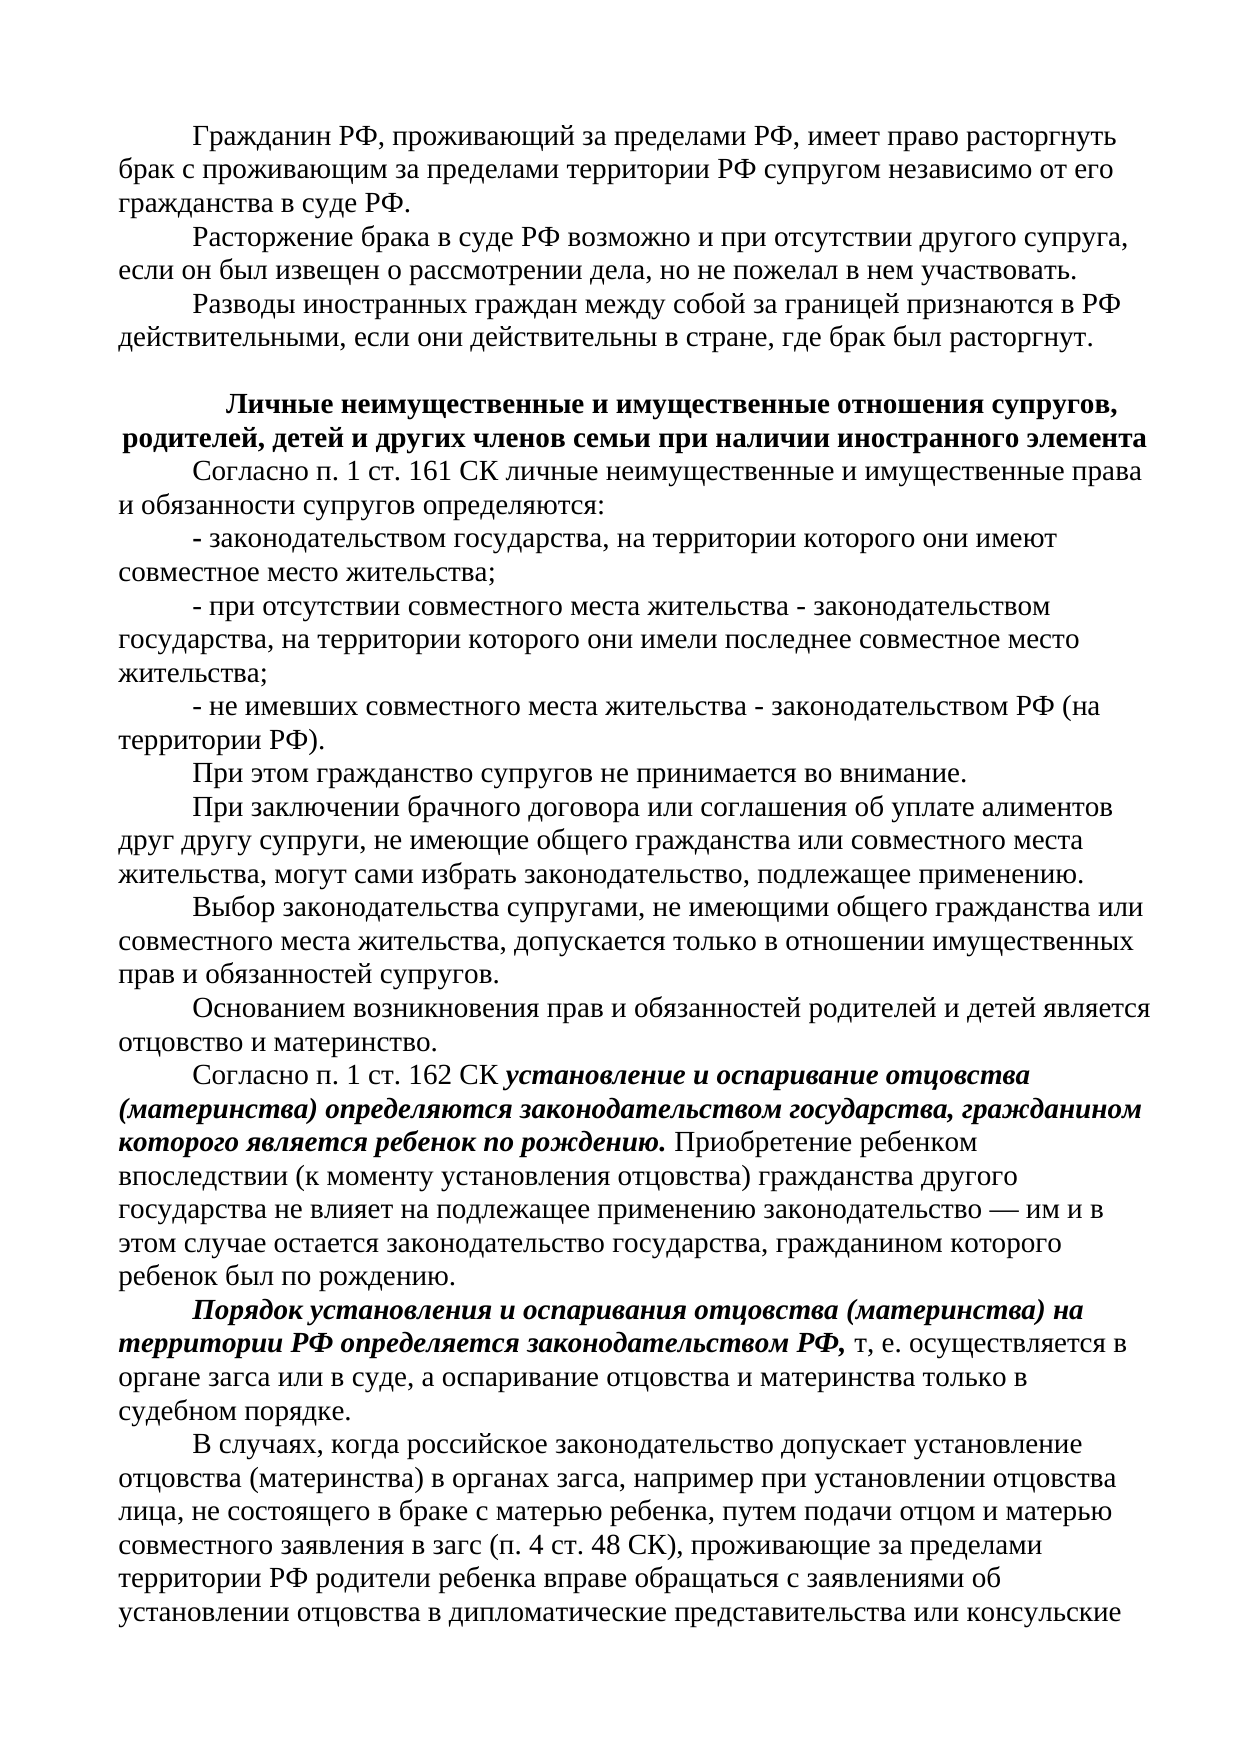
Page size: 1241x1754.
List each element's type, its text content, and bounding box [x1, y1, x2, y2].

text Гражданин РФ, проживающий за пределами РФ, имеет право расторгнуть брак с проживающим за пределами территории РФ супругом независимо от его гражданства в суде РФ. [118, 118, 1152, 219]
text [118, 1426, 1152, 1627]
text Порядок установления и оспаривания отцовства (материнства) на территории РФ определяется законодательством РФ, т, е. осуществляется в органе загса или в суде, а оспаривание отцовства и материнства только в судебном порядке. [118, 1292, 1152, 1426]
text - при отсутствии совместного места жительства - законодательством государства, на территории которого они имели последнее совместное место жительства; [118, 588, 1152, 688]
text Личные неимущественные и имущественные отношения супругов, родителей, детей и других членов семьи при наличии иностранного элемента [118, 386, 1152, 453]
text Выбор законодательства супругами, не имеющими общего гражданства или совместного места жительства, допускается только в отношении имущественных прав и обязанностей супругов. [118, 889, 1152, 990]
text Согласно п. 1 ст. 162 СК установление и оспаривание отцовства (материнства) определяются законодательством государства, гражданином которого является ребенок по рождению. Приобретение ребенком впоследствии (к моменту установления отцовства) гражданства другого государства не влияет на подлежащее применению законодательство — им и в этом случае остается законодательство государства, гражданином которого ребенок был по рождению. [118, 1057, 1152, 1292]
text При заключении брачного договора или соглашения об уплате алиментов друг другу супруги, не имеющие общего гражданства или совместного места жительства, могут сами избрать законодательство, подлежащее применению. [118, 789, 1152, 889]
text Основанием возникновения прав и обязанностей родителей и детей является отцовство и материнство. [118, 990, 1152, 1057]
text Расторжение брака в суде РФ возможно и при отсутствии другого супруга, если он был извещен о рассмотрении дела, но не пожелал в нем участвовать. [118, 219, 1152, 286]
text Согласно п. 1 ст. 161 СК личные неимущественные и имущественные права и обязанности супругов определяются: [118, 453, 1152, 521]
text Разводы иностранных граждан между собой за границей признаются в РФ действительными, если они действительны в стране, где брак был расторгнут. [118, 286, 1152, 353]
text - не имевших совместного места жительства - законодательством РФ (на территории РФ). [118, 688, 1152, 755]
text - законодательством государства, на территории которого они имеют совместное место жительства; [118, 521, 1152, 588]
text При этом гражданство супругов не принимается во внимание. [118, 755, 1152, 789]
